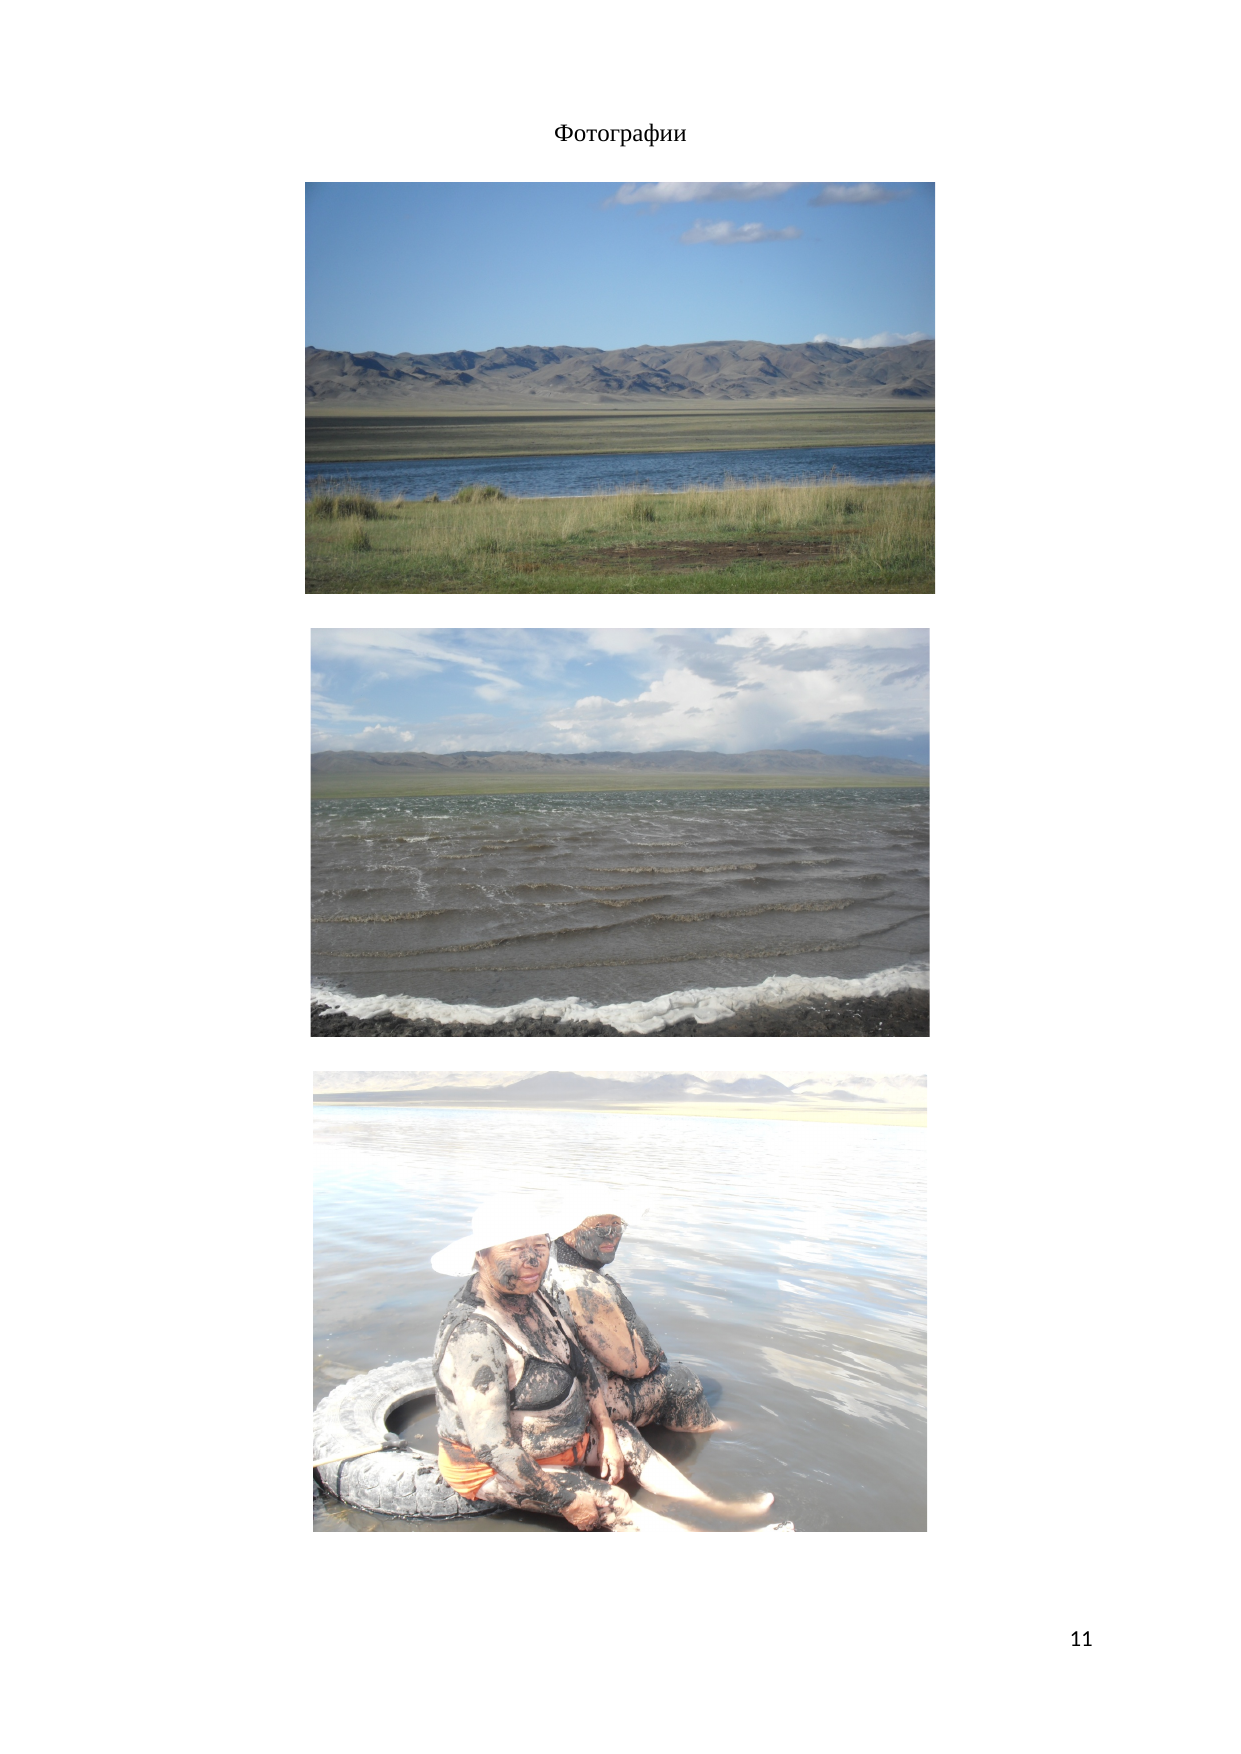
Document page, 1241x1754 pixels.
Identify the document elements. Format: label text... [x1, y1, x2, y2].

picture [305, 182, 936, 594]
picture [310, 628, 930, 1037]
picture [313, 1071, 928, 1532]
text Фотографии [148, 118, 1092, 147]
